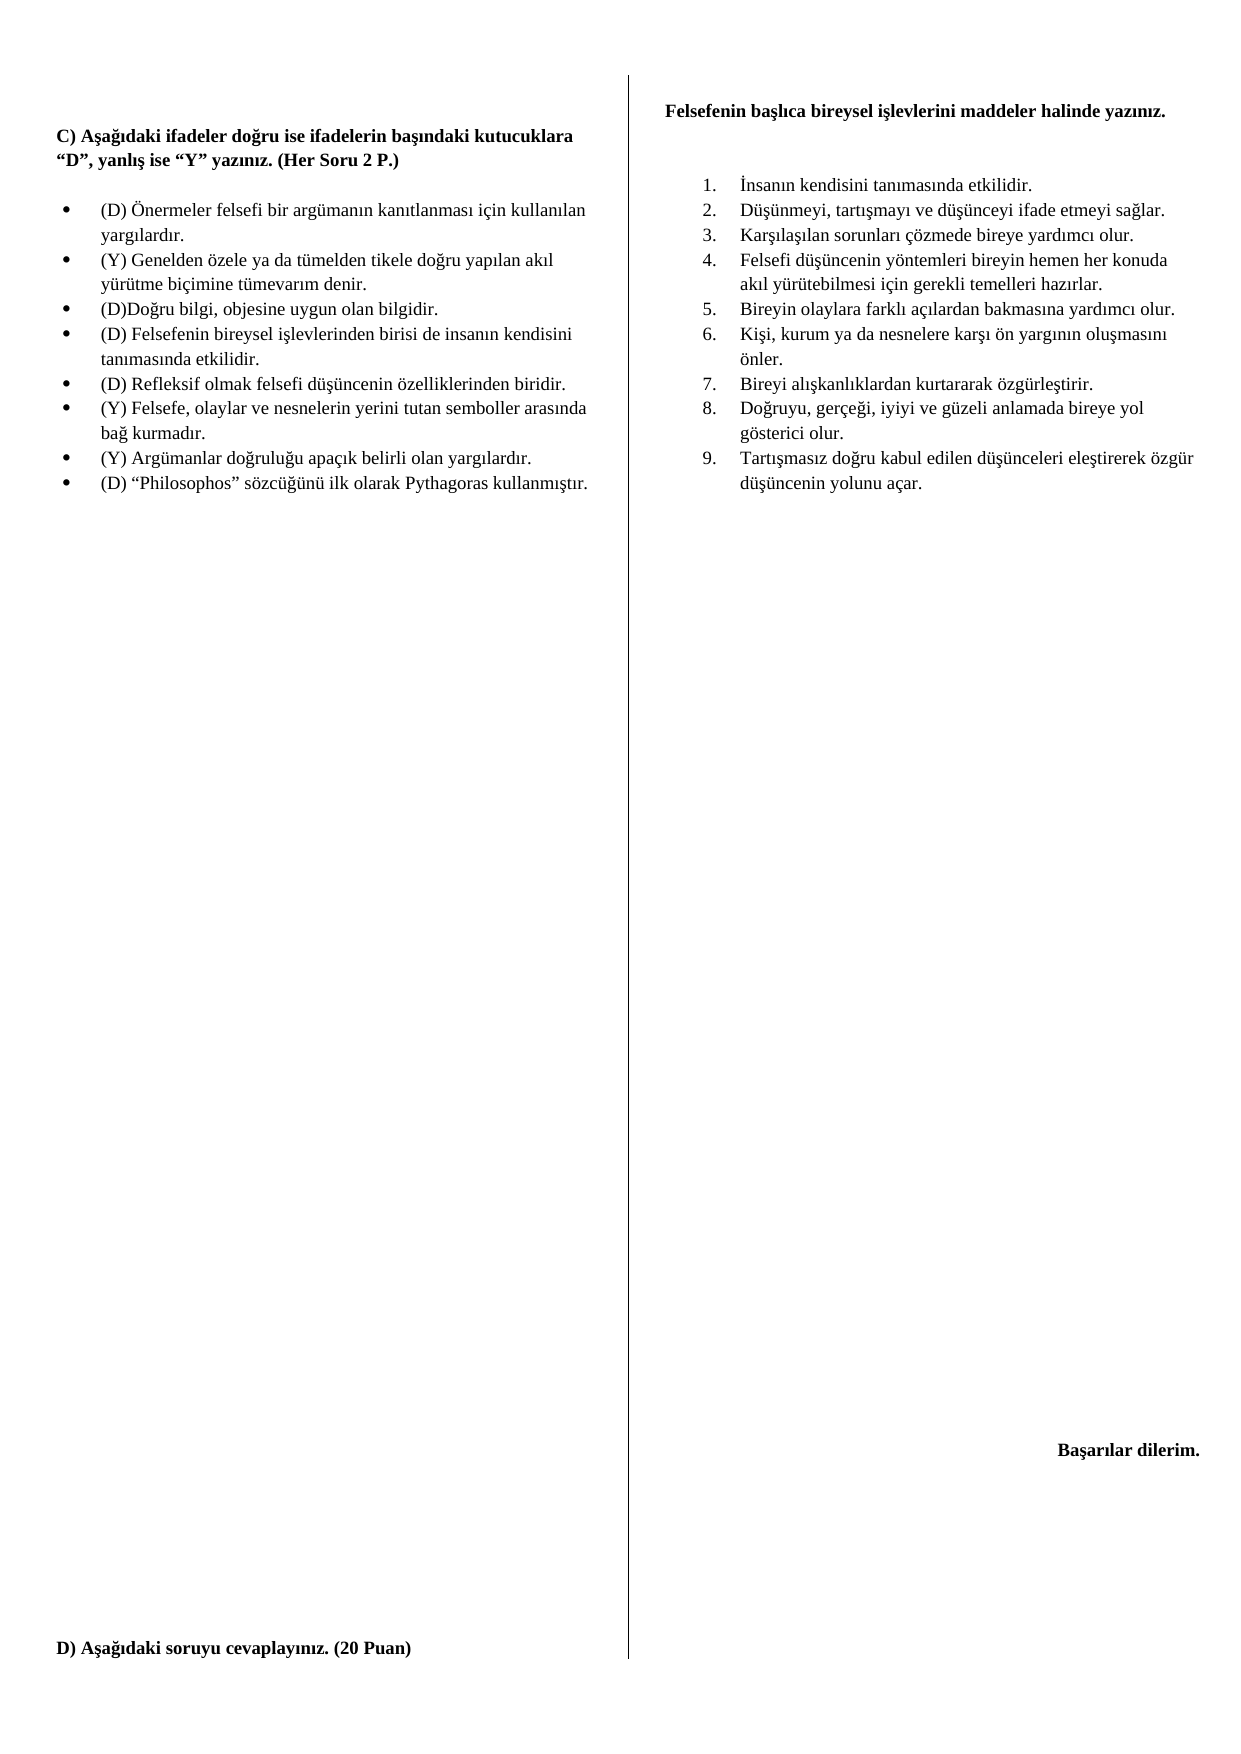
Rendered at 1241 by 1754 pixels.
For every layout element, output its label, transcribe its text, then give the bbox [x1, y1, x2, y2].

list Düşünmeyi, tartışmayı ve düşünceyi ifade etmeyi sağlar. [702, 199, 1200, 220]
text Felsefenin başlıca bireysel işlevlerini maddeler halinde yazınız. [665, 100, 1200, 121]
list Bireyi alışkanlıklardan kurtararak özgürleştirir. [702, 372, 1200, 394]
list İnsanın kendisini tanımasında etkilidir. [702, 174, 1200, 196]
list (D) Refleksif olmak felsefi düşüncenin özelliklerinden biridir. [63, 372, 591, 394]
list (Y) Felsefe, olaylar ve nesnelerin yerini tutan semboller arasında bağ kurmadır. [63, 397, 591, 443]
list Bireyin olaylara farklı açılardan bakmasına yardımcı olur. [702, 298, 1200, 319]
list (D) “Philosophos” sözcüğünü ilk olarak Pythagoras kullanmıştır. [63, 472, 591, 493]
text Başarılar dilerim. [665, 1438, 1200, 1460]
list Tartışmasız doğru kabul edilen düşünceleri eleştirerek özgür düşüncenin yolunu açar. [702, 447, 1200, 493]
list Karşılaşılan sorunları çözmede bireye yardımcı olur. [702, 224, 1200, 245]
list Kişi, kurum ya da nesnelere karşı ön yargının oluşmasını önler. [702, 323, 1200, 369]
list (D)Doğru bilgi, objesine uygun olan bilgidir. [63, 298, 591, 319]
text C) Aşağıdaki ifadeler doğru ise ifadelerin başındaki kutucuklara “D”, yanlış ise “Y” yazınız. (Her Soru 2 P.) [56, 124, 591, 171]
list Felsefi düşüncenin yöntemleri bireyin hemen her konuda akıl yürütebilmesi için gerekli temelleri hazırlar. [702, 248, 1200, 295]
list (Y) Argümanlar doğruluğu apaçık belirli olan yargılardır. [63, 447, 591, 468]
text D) Aşağıdaki soruyu cevaplayınız. (20 Puan) [56, 1637, 591, 1658]
list (Y) Genelden özele ya da tümelden tikele doğru yapılan akıl yürütme biçimine tümevarım denir. [63, 248, 591, 295]
list (D) Felsefenin bireysel işlevlerinden birisi de insanın kendisini tanımasında etkilidir. [63, 323, 591, 369]
list (D) Önermeler felsefi bir argümanın kanıtlanması için kullanılan yargılardır. [63, 199, 591, 245]
list Doğruyu, gerçeği, iyiyi ve güzeli anlamada bireye yol gösterici olur. [702, 397, 1200, 443]
